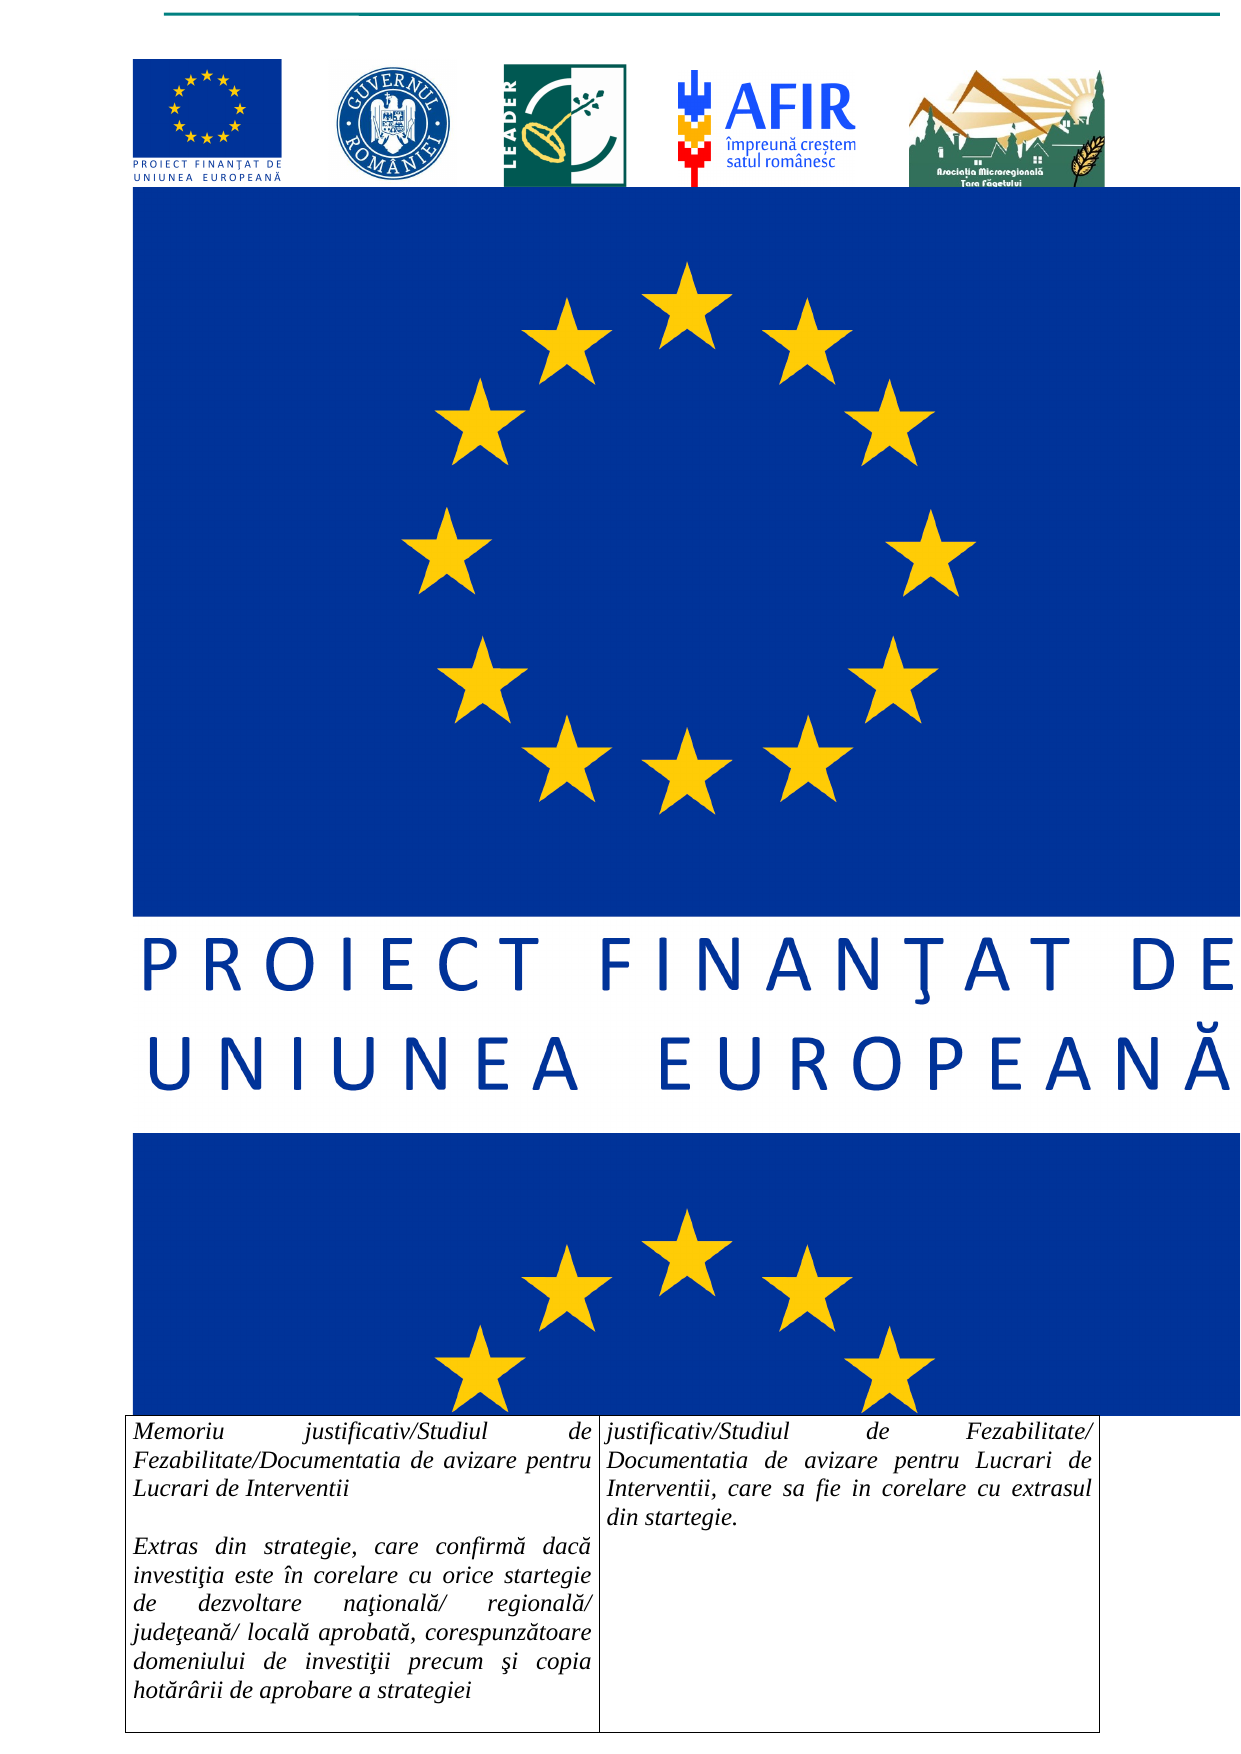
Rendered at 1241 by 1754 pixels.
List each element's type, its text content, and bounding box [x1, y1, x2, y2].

table_cell Expertul verifica precizarile din Memoriu justificativ/Studiul de Fezabilitate/ Documentatia de avizare pentru Lucrari de Interventii, care sa fie in corelare cu extrasul din startegie. [600, 1416, 1099, 1732]
picture [907, 70, 1105, 186]
table_cell Documente de verificat: Memoriu justificativ/Studiul de Fezabilitate/Documentatia de avizare pentru Lucrari de Interventii Extras din strategie, care confirmă dacă investiţia este în corelare cu orice startegie de dezvoltare naţională/ regională/ judeţeană/ locală aprobată, corespunzătoare domeniului de investiţii precum şi copia hotărârii de aprobare a strategiei [126, 1416, 599, 1732]
picture [132, 59, 1241, 1416]
